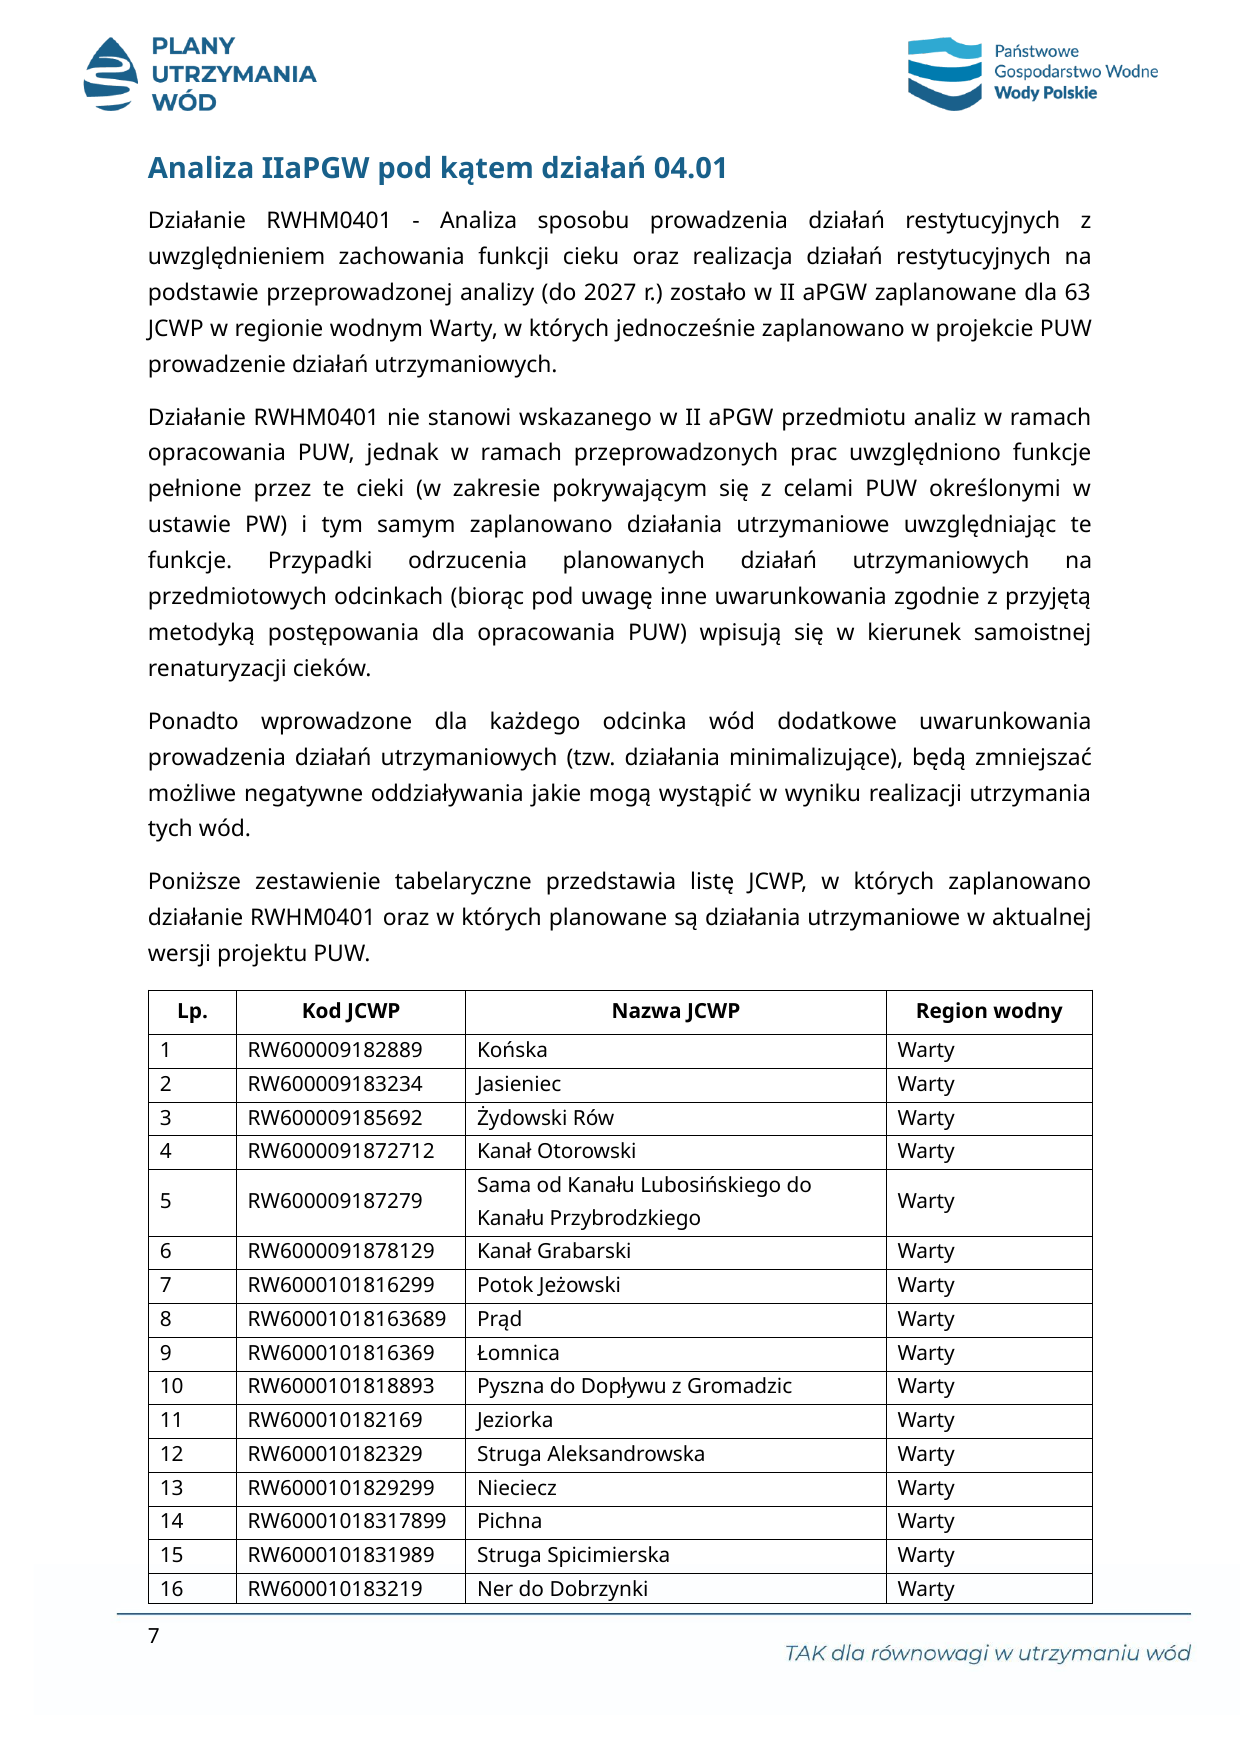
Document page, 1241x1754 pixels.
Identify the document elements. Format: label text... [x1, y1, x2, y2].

text Działanie RWHM0401 nie stanowi wskazanego w II aPGW przedmiotu analiz w ramach opracowania PUW, jednak w ramach przeprowadzonych prac uwzględniono funkcje pełnione przez te cieki (w zakresie pokrywającym się z celami PUW określonymi w ustawie PW) i tym samym zaplanowano działania utrzymaniowe uwzględniając te funkcje. Przypadki odrzucenia planowanych działań utrzymaniowych na przedmiotowych odcinkach (biorąc pod uwagę inne uwarunkowania zgodnie z przyjętą metodyką postępowania dla opracowania PUW) wpisują się w kierunek samoistnej renaturyzacji cieków. [148, 400, 1092, 683]
table_cell RW6000101816299 [237, 1270, 465, 1303]
table_cell Warty [887, 1473, 1092, 1506]
table_cell 10 [149, 1372, 236, 1404]
text Poniższe zestawienie tabelaryczne przedstawia listę JCWP, w których zaplanowano działanie RWHM0401 oraz w których planowane są działania utrzymaniowe w aktualnej wersji projektu PUW. [148, 865, 1092, 968]
table_cell RW6000101829299 [237, 1473, 465, 1506]
table_cell 3 [149, 1103, 236, 1135]
table_header Kod JCWP [237, 991, 465, 1034]
picture [33, 1564, 1241, 1715]
picture [0, 0, 1241, 149]
table_cell 15 [149, 1540, 236, 1573]
table_cell RW6000091878129 [237, 1237, 465, 1269]
table_cell Struga Spicimierska [466, 1540, 886, 1573]
table_cell Pichna [466, 1507, 886, 1539]
text Analiza IIaPGW pod kątem działań 04.01 [148, 148, 1092, 187]
table_cell RW600009185692 [237, 1103, 465, 1135]
table_cell Warty [887, 1170, 1092, 1236]
table_cell Warty [887, 1405, 1092, 1438]
table_cell RW6000091872712 [237, 1136, 465, 1169]
table_header Region wodny [887, 991, 1092, 1034]
table_cell Jasieniec [466, 1069, 886, 1102]
table_cell RW600009182889 [237, 1035, 465, 1068]
table_cell Łomnica [466, 1338, 886, 1371]
text Działanie RWHM0401 - Analiza sposobu prowadzenia działań restytucyjnych z uwzględnieniem zachowania funkcji cieku oraz realizacja działań restytucyjnych na podstawie przeprowadzonej analizy (do 2027 r.) zostało w II aPGW zaplanowane dla 63 JCWP w regionie wodnym Warty, w których jednocześnie zaplanowano w projekcie PUW prowadzenie działań utrzymaniowych. [148, 204, 1092, 379]
table_cell RW600010183219 [237, 1574, 465, 1602]
table_cell 2 [149, 1069, 236, 1102]
table_cell 8 [149, 1304, 236, 1337]
table_cell Prąd [466, 1304, 886, 1337]
table_cell Warty [887, 1069, 1092, 1102]
table_cell RW600009187279 [237, 1170, 465, 1236]
table_cell RW60001018163689 [237, 1304, 465, 1337]
table_cell Kanał Grabarski [466, 1237, 886, 1269]
table_cell 6 [149, 1237, 236, 1269]
table_cell 13 [149, 1473, 236, 1506]
table_cell Warty [887, 1338, 1092, 1371]
table_cell Warty [887, 1103, 1092, 1135]
table_cell Kanał Otorowski [466, 1136, 886, 1169]
table_cell RW600010182329 [237, 1439, 465, 1472]
table_cell RW600010182169 [237, 1405, 465, 1438]
table_cell 9 [149, 1338, 236, 1371]
table_cell RW6000101831989 [237, 1540, 465, 1573]
table_cell Nieciecz [466, 1473, 886, 1506]
table_cell 7 [149, 1270, 236, 1303]
table_cell Żydowski Rów [466, 1103, 886, 1135]
table_cell Potok Jeżowski [466, 1270, 886, 1303]
table_cell Warty [887, 1372, 1092, 1404]
table_cell RW60001018317899 [237, 1507, 465, 1539]
table_cell Warty [887, 1540, 1092, 1573]
table_cell Pyszna do Dopływu z Gromadzic [466, 1372, 886, 1404]
table_cell Jeziorka [466, 1405, 886, 1438]
table_cell Ner do Dobrzynki [466, 1574, 886, 1602]
table_cell RW6000101818893 [237, 1372, 465, 1404]
table_cell 11 [149, 1405, 236, 1438]
table_cell 14 [149, 1507, 236, 1539]
table_cell Warty [887, 1507, 1092, 1539]
table_cell 5 [149, 1170, 236, 1236]
table_cell Sama od Kanału Lubosińskiego do Kanału Przybrodzkiego [466, 1170, 886, 1236]
table_header Lp. [149, 991, 236, 1034]
table_cell Warty [887, 1270, 1092, 1303]
table_cell Struga Aleksandrowska [466, 1439, 886, 1472]
text Ponadto wprowadzone dla każdego odcinka wód dodatkowe uwarunkowania prowadzenia działań utrzymaniowych (tzw. działania minimalizujące), będą zmniejszać możliwe negatywne oddziaływania jakie mogą wystąpić w wyniku realizacji utrzymania tych wód. [148, 704, 1092, 844]
table_cell 12 [149, 1439, 236, 1472]
table_cell Warty [887, 1136, 1092, 1169]
table_cell Warty [887, 1574, 1092, 1602]
table_header Nazwa JCWP [466, 991, 886, 1034]
table_cell RW6000101816369 [237, 1338, 465, 1371]
table_cell 4 [149, 1136, 236, 1169]
table_cell Warty [887, 1304, 1092, 1337]
table_cell Warty [887, 1237, 1092, 1269]
table_cell RW600009183234 [237, 1069, 465, 1102]
table_cell Końska [466, 1035, 886, 1068]
table_cell 1 [149, 1035, 236, 1068]
table_cell Warty [887, 1439, 1092, 1472]
table_cell Warty [887, 1035, 1092, 1068]
table_cell 16 [149, 1574, 236, 1602]
